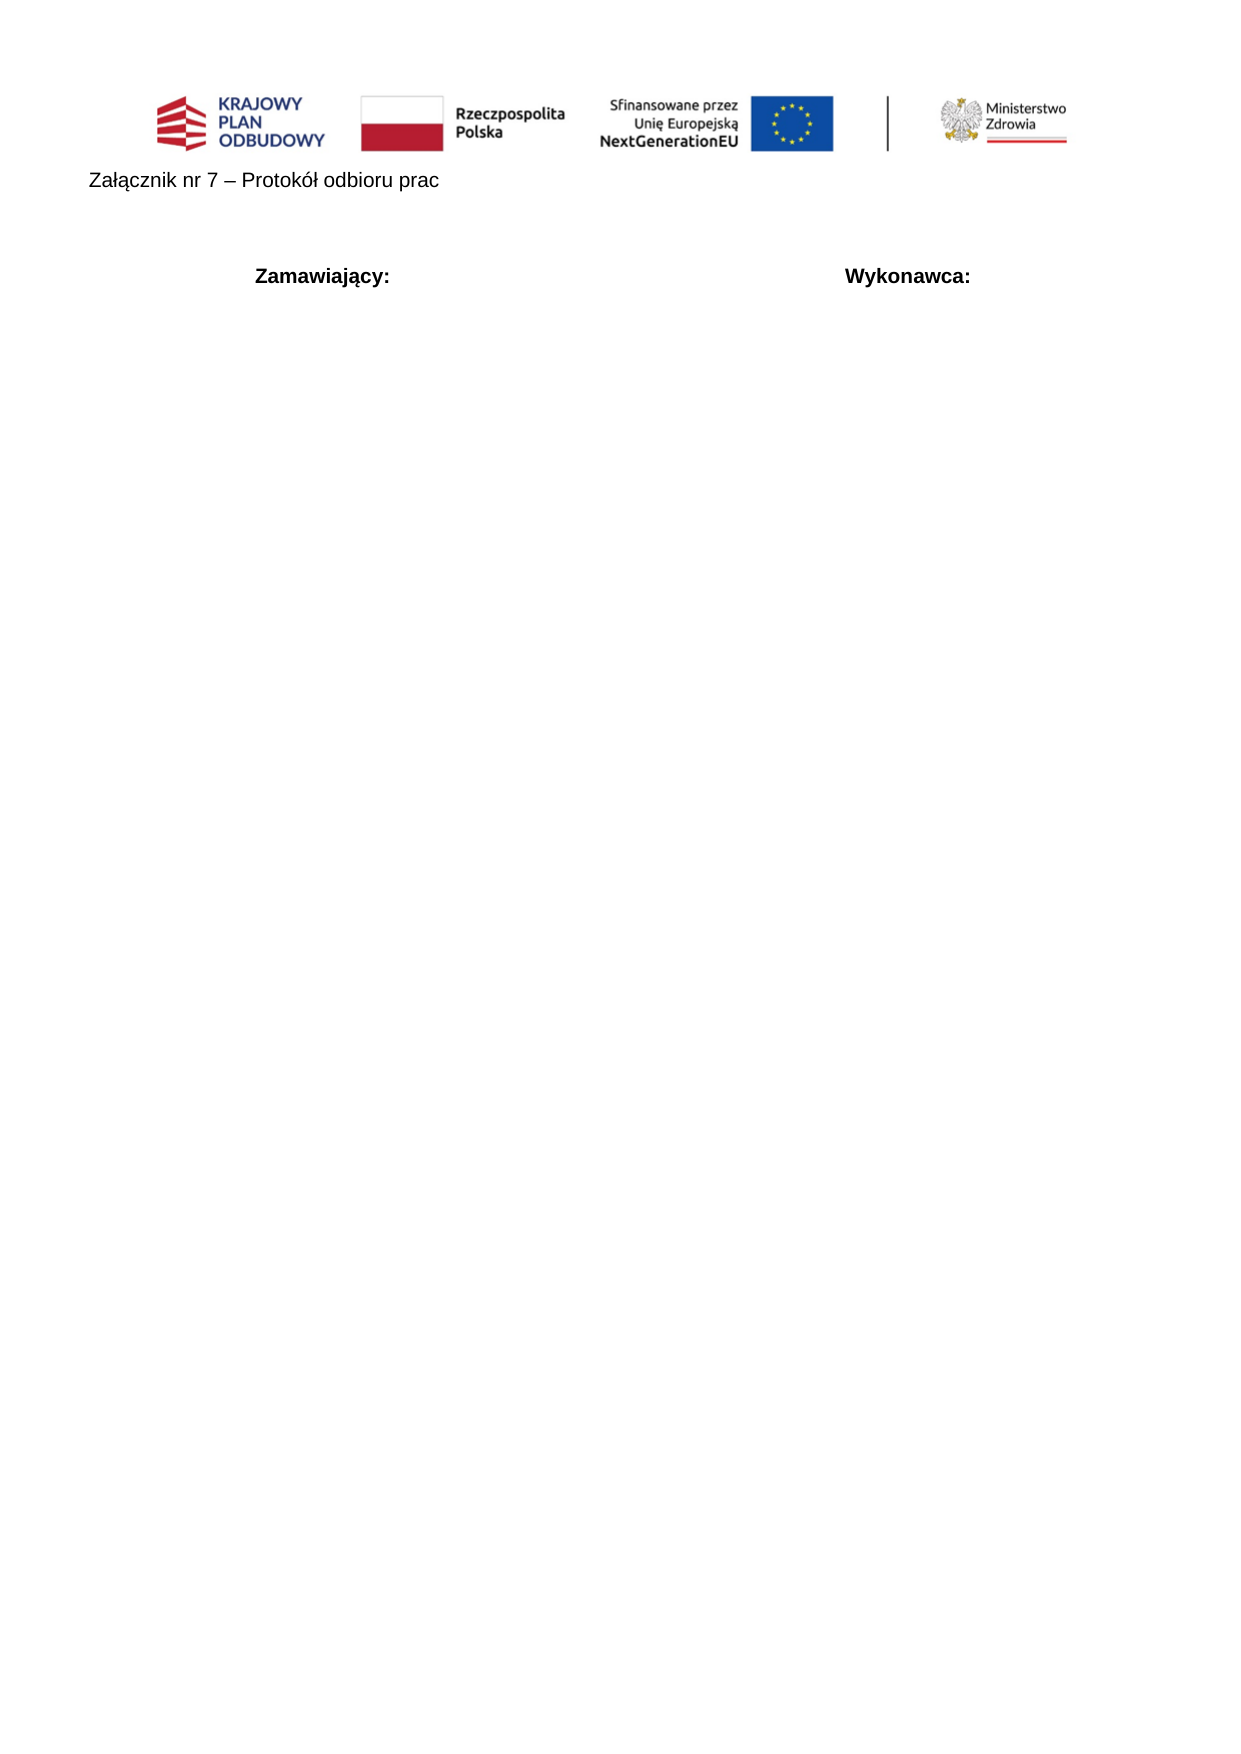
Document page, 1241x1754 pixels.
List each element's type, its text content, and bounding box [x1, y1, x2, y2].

picture [140, 73, 1086, 168]
text Zamawiający: Wykonawca: [89, 263, 1137, 287]
text Załącznik nr 7 – Protokół odbioru prac [89, 168, 1137, 192]
